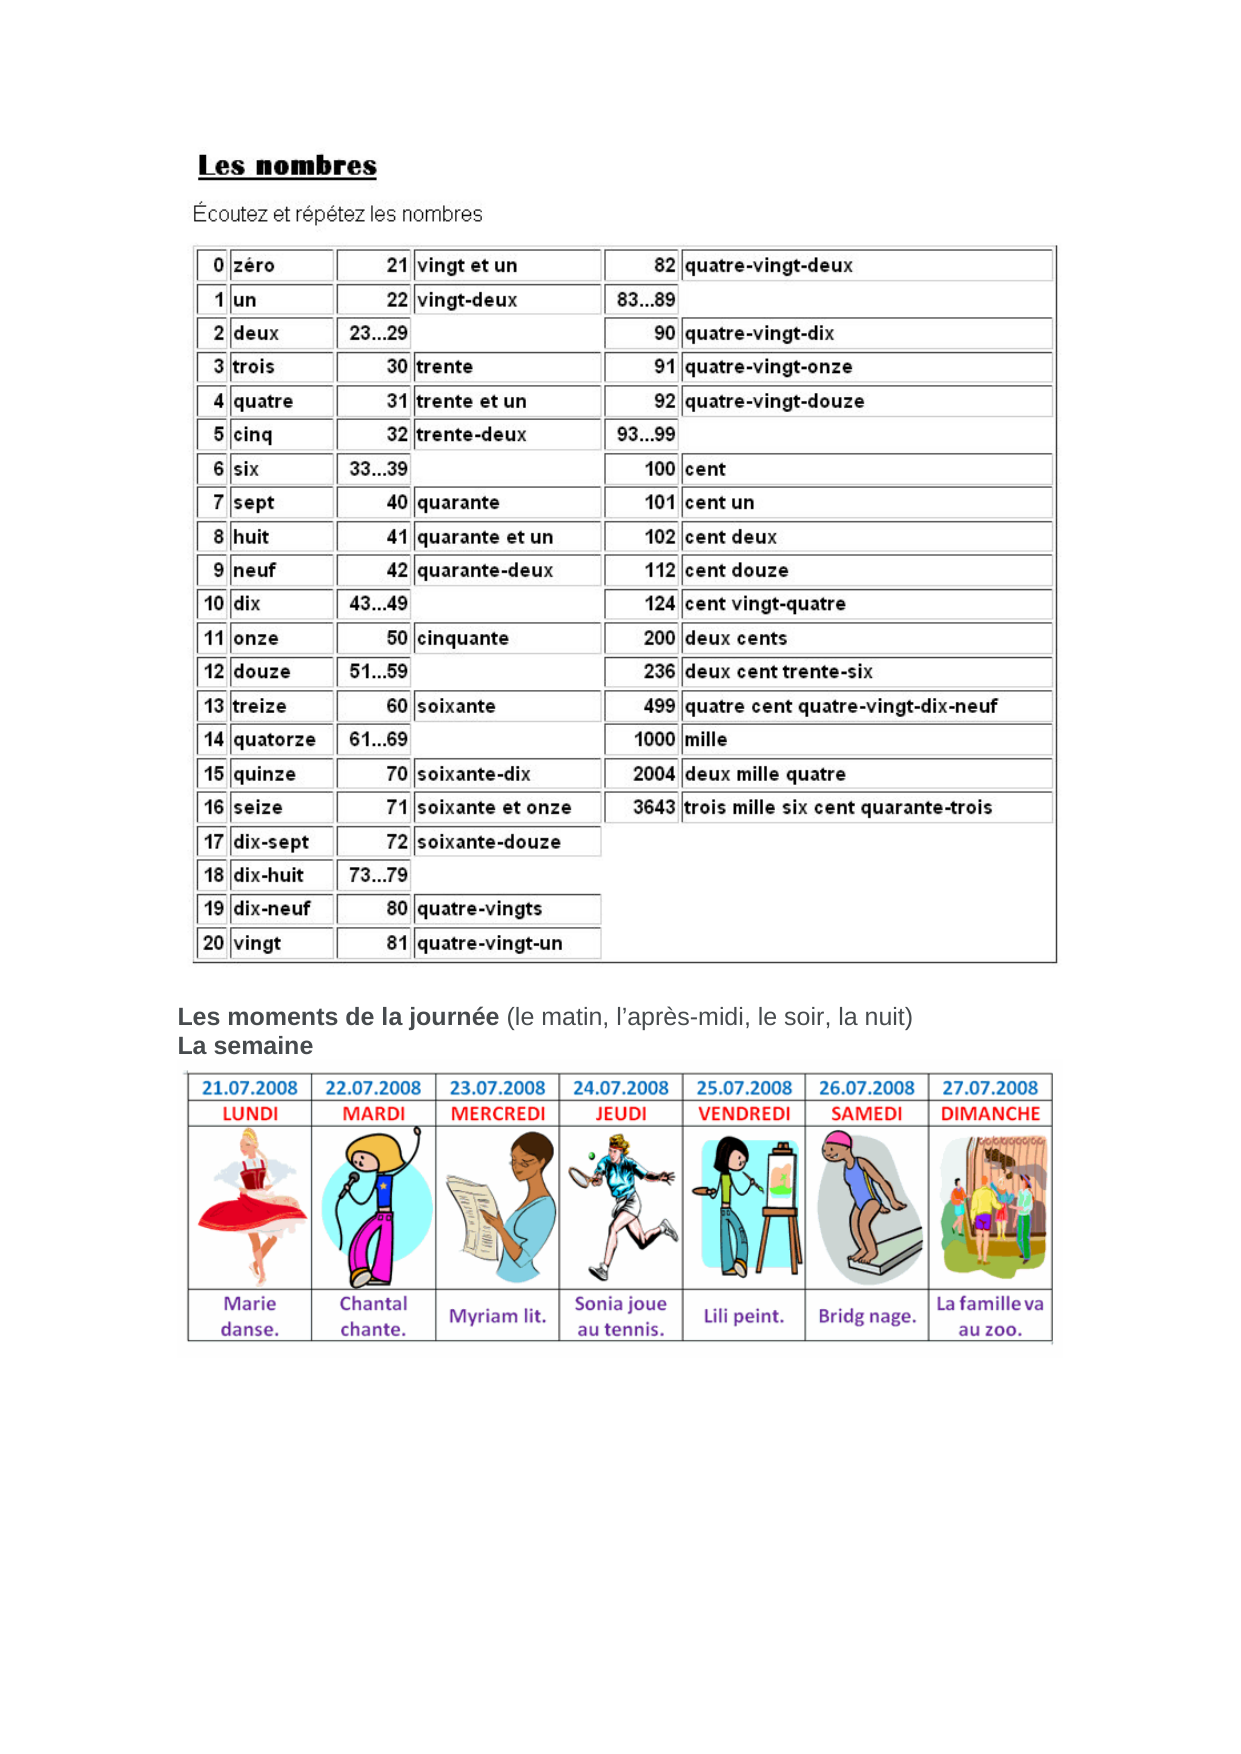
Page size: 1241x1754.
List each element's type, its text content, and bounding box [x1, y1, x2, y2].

text Les moments de la journée (le matin, l’après-midi, le soir, la nuit) [177, 974, 1063, 1031]
text La semaine [177, 1031, 1063, 1059]
picture [177, 147, 1063, 974]
picture [177, 1059, 1063, 1358]
